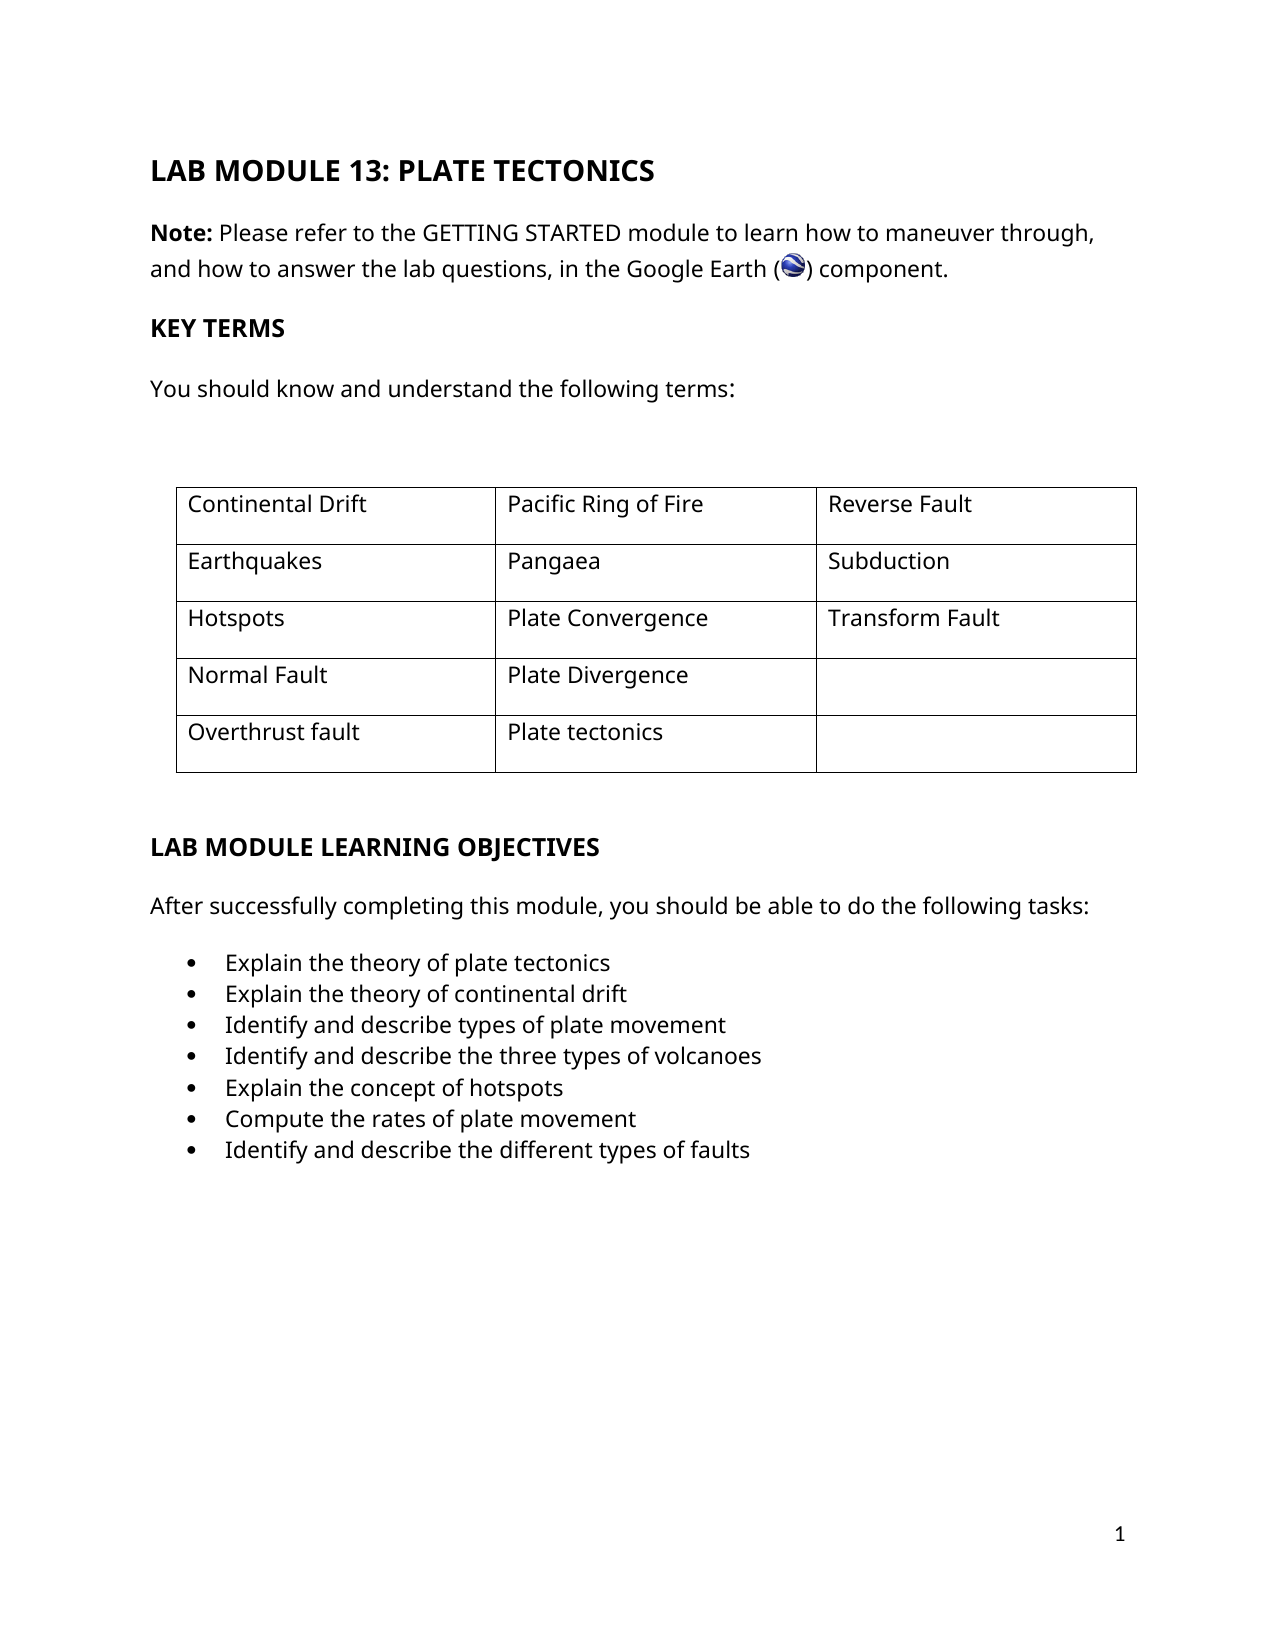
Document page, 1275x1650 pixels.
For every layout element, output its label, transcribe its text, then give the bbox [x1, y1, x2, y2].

table_cell Transform Fault [817, 602, 1136, 658]
table_cell Subduction [817, 545, 1136, 601]
text Note: Please refer to the GETTING STARTED module to learn how to maneuver through, and how to answer the lab questions, in the Google Earth () component. [150, 216, 1125, 285]
table_cell [817, 659, 1136, 715]
text LAB MODULE 13: PLATE TECTONICS [150, 150, 1125, 190]
list Identify and describe the different types of faults [187, 1134, 1125, 1165]
table_cell Hotspots [177, 602, 495, 658]
picture [780, 252, 806, 278]
table_header Pacific Ring of Fire [496, 488, 816, 544]
list Compute the rates of plate movement [187, 1103, 1125, 1134]
table_cell Plate Convergence [496, 602, 816, 658]
list Explain the theory of plate tectonics [187, 946, 1125, 978]
table_cell Plate tectonics [496, 716, 816, 772]
table_cell Normal Fault [177, 659, 495, 715]
table_header Reverse Fault [817, 488, 1136, 544]
table_cell [817, 716, 1136, 772]
table_cell Earthquakes [177, 545, 495, 601]
table_cell Overthrust fault [177, 716, 495, 772]
list Explain the theory of continental drift [187, 978, 1125, 1009]
list Explain the concept of hotspots [187, 1071, 1125, 1103]
text LAB MODULE LEARNING OBJECTIVES [150, 830, 1125, 864]
text After successfully completing this module, you should be able to do the following tasks: [150, 890, 1125, 921]
list Identify and describe types of plate movement [187, 1009, 1125, 1040]
text You should know and understand the following terms: [150, 370, 1125, 404]
table_header Continental Drift [177, 488, 495, 544]
table_cell Plate Divergence [496, 659, 816, 715]
table_cell Pangaea [496, 545, 816, 601]
text KEY TERMS [150, 310, 1125, 344]
list Identify and describe the three types of volcanoes [187, 1040, 1125, 1071]
